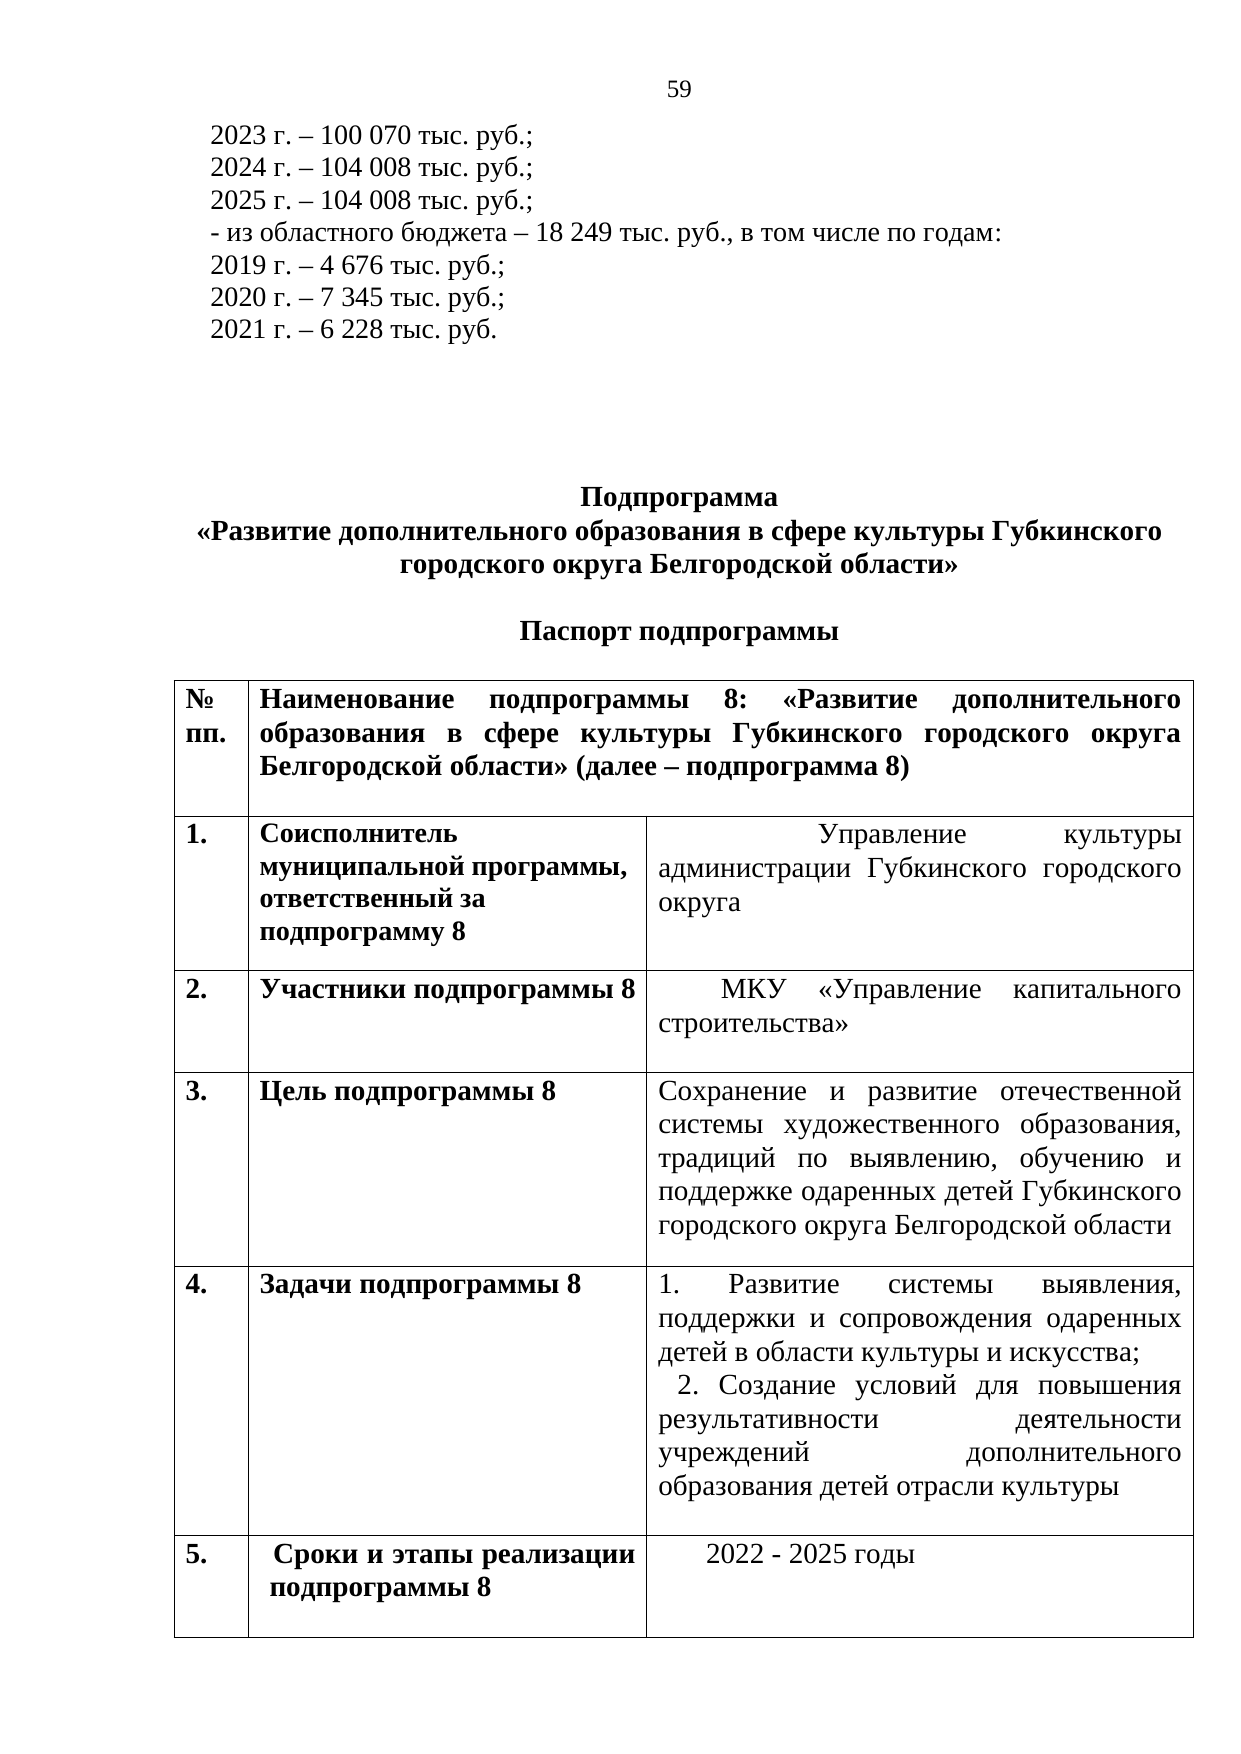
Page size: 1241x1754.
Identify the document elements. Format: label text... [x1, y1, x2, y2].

table_cell Сохранение и развитие отечественной системы художественного образования, традиций по выявлению, обучению и поддержке одаренных детей Губкинского городского округа Белгородской области [647, 1073, 1193, 1266]
table_cell Управление культуры администрации Губкинского городского округа [647, 817, 1193, 970]
table_cell Участники подпрограммы 8 [249, 971, 646, 1072]
table_cell 1. Развитие системы выявления, поддержки и сопровождения одаренных детей в области культуры и искусства; 2. Создание условий для повышения результативности деятельности учреждений дополнительного образования детей отрасли культуры [647, 1267, 1193, 1535]
text . – 100 070 тыс. руб.; [177, 118, 1181, 151]
text 2020 г. – 7 345 тыс. руб.; [177, 280, 1181, 312]
text 2021 г. – 6 228 тыс. руб. [177, 312, 1181, 345]
table_cell Цель подпрограммы 8 [249, 1073, 646, 1266]
table_cell Задачи подпрограммы 8 [249, 1267, 646, 1535]
table_cell 5. [175, 1536, 248, 1637]
table_cell Соисполнитель муниципальной программы, ответственный за подпрограмму 8 [249, 817, 646, 970]
text . – 104 008 тыс. руб.; [177, 151, 1181, 183]
table_cell 3. [175, 1073, 248, 1266]
table_cell Сроки и этапы реализации подпрограммы 8 [249, 1536, 646, 1637]
text Подпрограмма [177, 479, 1181, 513]
table_cell 2. [175, 971, 248, 1072]
text Паспорт подпрограммы [177, 613, 1181, 647]
table_header № пп. [175, 681, 248, 816]
text «Развитие дополнительного образования в сфере культуры Губкинского [177, 513, 1181, 546]
table_cell МКУ «Управление капитального строительства» [647, 971, 1193, 1072]
text . – 104 008 тыс. руб.; [177, 183, 1181, 215]
table_cell 4. [175, 1267, 248, 1535]
text 2019 г. – 4 676 тыс. руб.; [177, 248, 1181, 280]
text городского округа Белгородской области» [177, 546, 1181, 580]
table_header Наименование подпрограммы 8: «Развитие дополнительного образования в сфере культуры Губкинского городского округа Белгородской области» (далее – подпрограмма 8) [249, 681, 1193, 816]
table_cell 1. [175, 817, 248, 970]
text - из областного бюджета – 18 249 тыс. руб., в том числе по годам: [177, 215, 1181, 248]
table_cell 2022 - 2025 годы [647, 1536, 1193, 1637]
